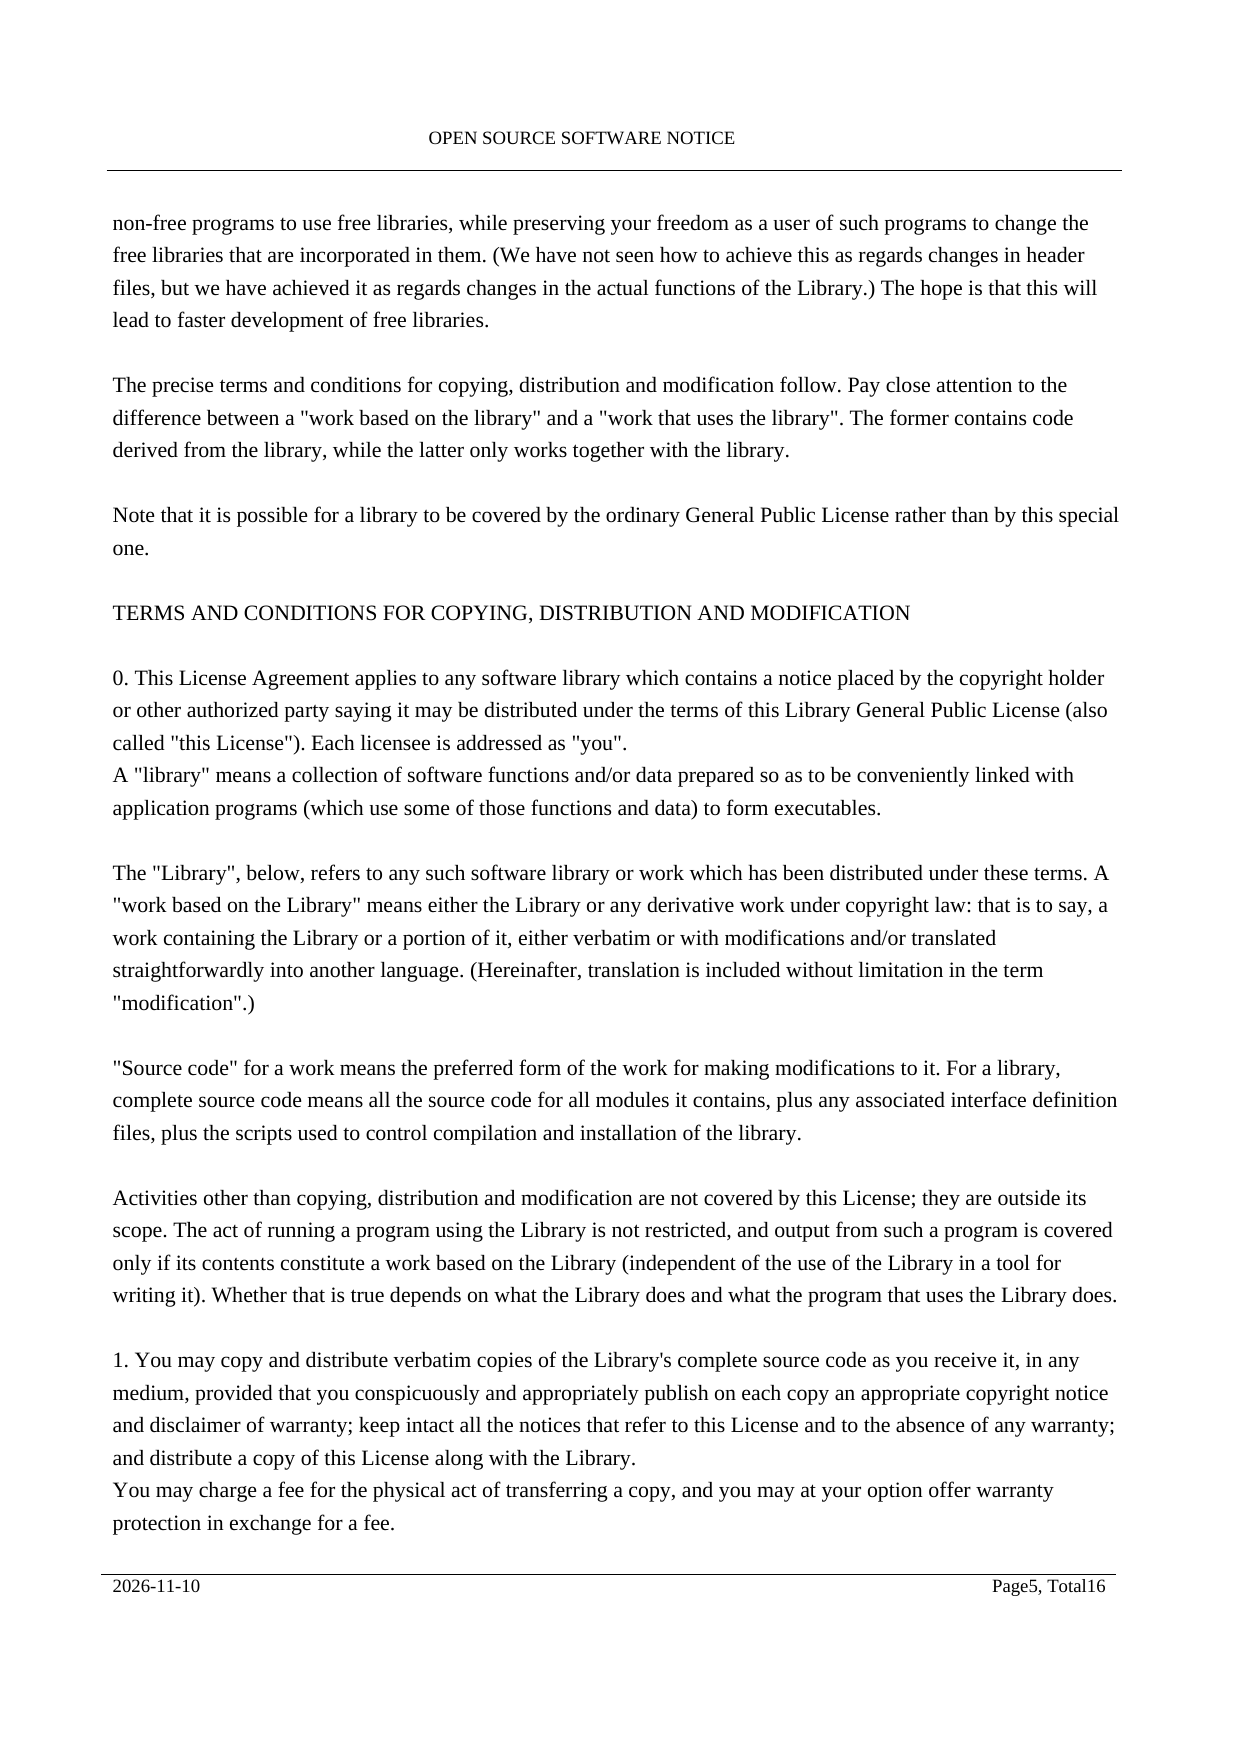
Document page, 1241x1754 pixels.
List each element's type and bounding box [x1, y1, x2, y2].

text [112, 206, 1128, 1539]
